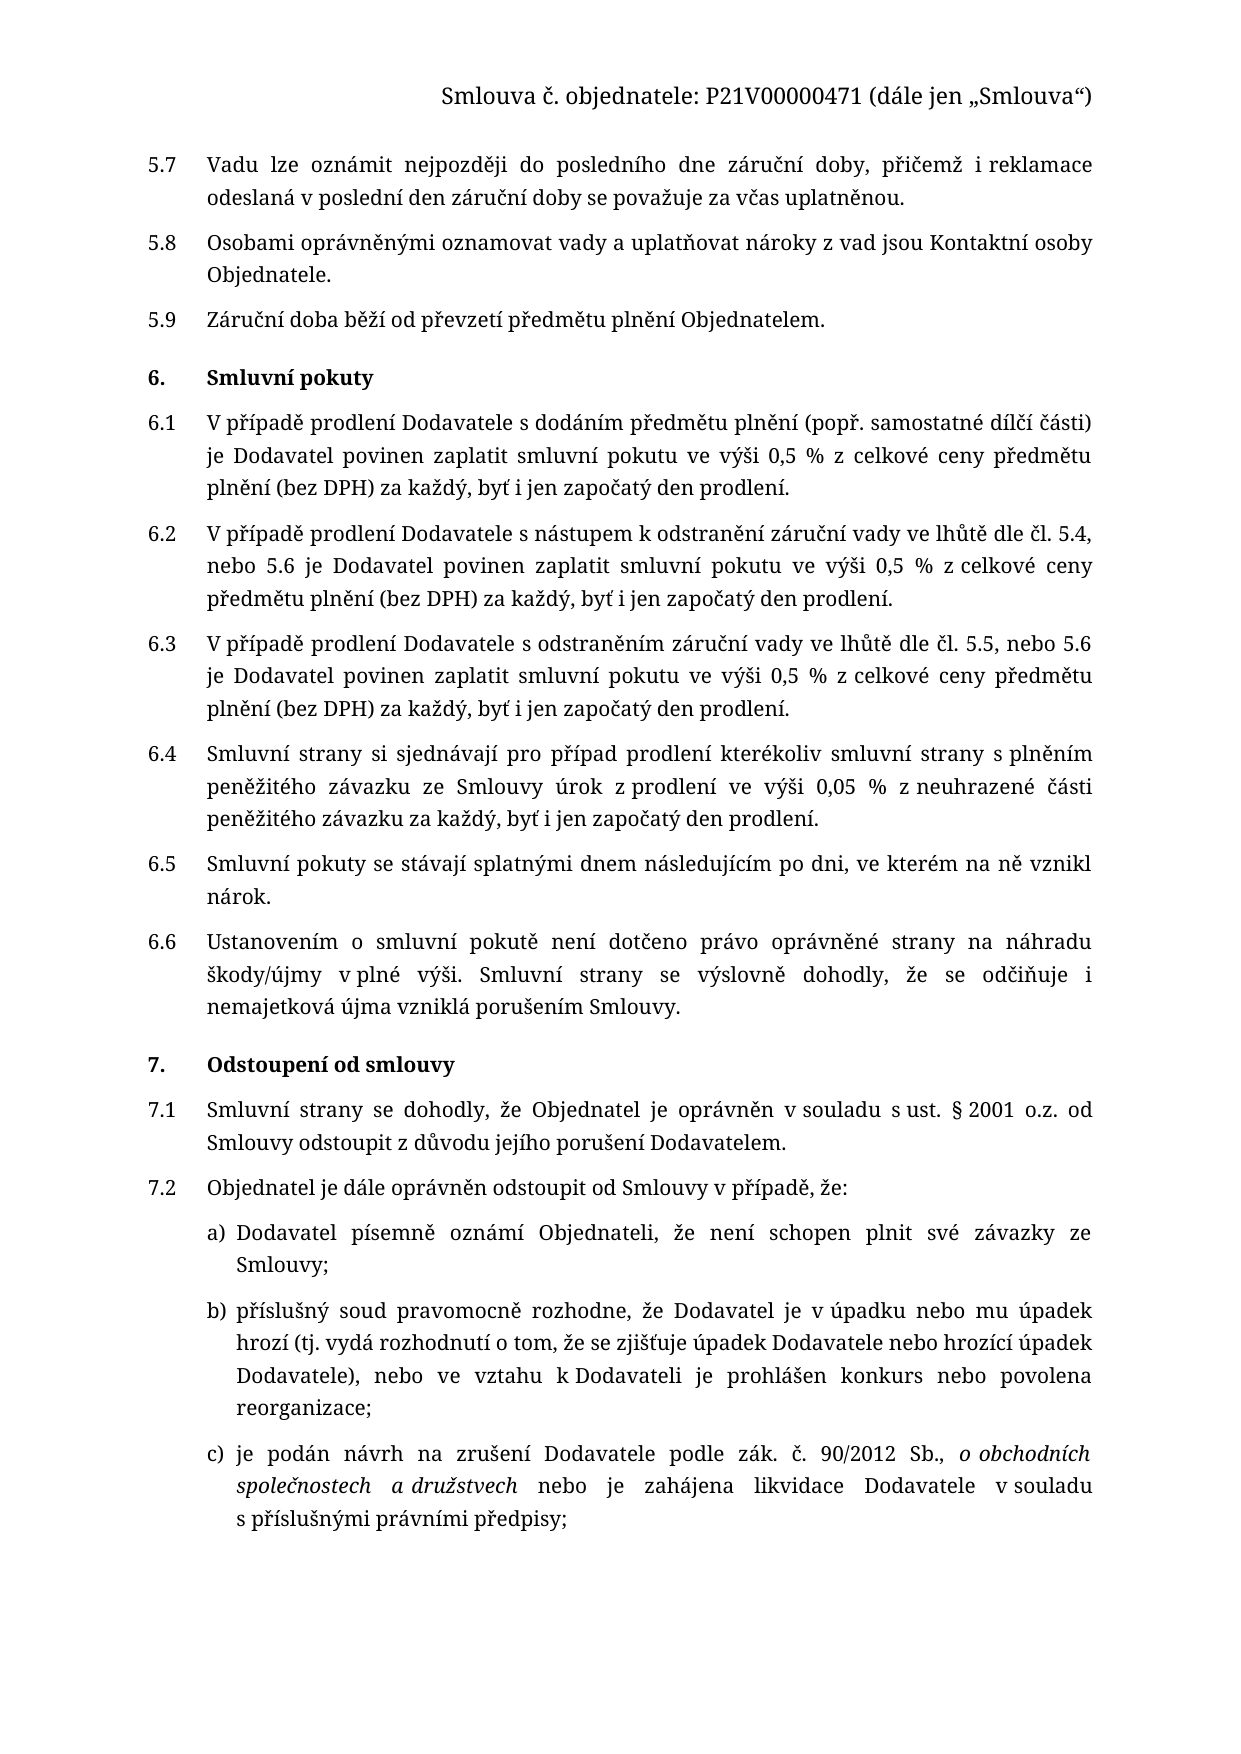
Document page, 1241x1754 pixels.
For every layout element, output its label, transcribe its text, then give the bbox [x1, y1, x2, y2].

list Smluvní pokuty [148, 363, 1093, 392]
list Smluvní strany si sjednávají pro případ prodlení kterékoliv smluvní strany s plněním peněžitého závazku ze Smlouvy úrok z prodlení ve výši 0,05 % z neuhrazené části peněžitého závazku za každý, byť i jen započatý den prodlení. [148, 739, 1093, 833]
list Ustanovením o smluvní pokutě není dotčeno právo oprávněné strany na náhradu škody/újmy v plné výši. Smluvní strany se výslovně dohodly, že se odčiňuje i nemajetková újma vzniklá porušením Smlouvy. [148, 927, 1093, 1021]
list příslušný soud pravomocně rozhodne, že Dodavatel je v úpadku nebo mu úpadek hrozí (tj. vydá rozhodnutí o tom, že se zjišťuje úpadek Dodavatele nebo hrozící úpadek Dodavatele), nebo ve vztahu k Dodavateli je prohlášen konkurs nebo povolena reorganizace; [207, 1296, 1093, 1422]
list Objednatel je dále oprávněn odstoupit od Smlouvy v případě, že: [148, 1173, 1093, 1201]
list Smluvní strany se dohodly, že Objednatel je oprávněn v souladu s ust. § 2001 o.z. od Smlouvy odstoupit z důvodu jejího porušení Dodavatelem. [148, 1095, 1093, 1156]
list V případě prodlení Dodavatele s dodáním předmětu plnění (popř. samostatné dílčí části) je Dodavatel povinen zaplatit smluvní pokutu ve výši 0,5 % z celkové ceny předmětu plnění (bez DPH) za každý, byť i jen započatý den prodlení. [148, 408, 1093, 502]
list V případě prodlení Dodavatele s odstraněním záruční vady ve lhůtě dle čl. 5.5, nebo 5.6 je Dodavatel povinen zaplatit smluvní pokutu ve výši 0,5 % z celkové ceny předmětu plnění (bez DPH) za každý, byť i jen započatý den prodlení. [148, 629, 1093, 723]
list V případě prodlení Dodavatele s nástupem k odstranění záruční vady ve lhůtě dle čl. 5.4, nebo 5.6 je Dodavatel povinen zaplatit smluvní pokutu ve výši 0,5 % z celkové ceny předmětu plnění (bez DPH) za každý, byť i jen započatý den prodlení. [148, 519, 1093, 612]
list Odstoupení od smlouvy [148, 1050, 1093, 1078]
list Vadu lze oznámit nejpozději do posledního dne záruční doby, přičemž i reklamace odeslaná v poslední den záruční doby se považuje za včas uplatněnou. [148, 150, 1093, 211]
list Záruční doba běží od převzetí předmětu plnění Objednatelem. [148, 306, 1093, 334]
list Osobami oprávněnými oznamovat vady a uplatňovat nároky z vad jsou Kontaktní osoby Objednatele. [148, 228, 1093, 289]
list je podán návrh na zrušení Dodavatele podle zák. č. 90/2012 Sb., o obchodních společnostech a družstvech nebo je zahájena likvidace Dodavatele v souladu s příslušnými právními předpisy; [207, 1439, 1093, 1532]
list Smluvní pokuty se stávají splatnými dnem následujícím po dni, ve kterém na ně vznikl nárok. [148, 849, 1093, 911]
list Dodavatel písemně oznámí Objednateli, že není schopen plnit své závazky ze Smlouvy; [207, 1218, 1093, 1279]
